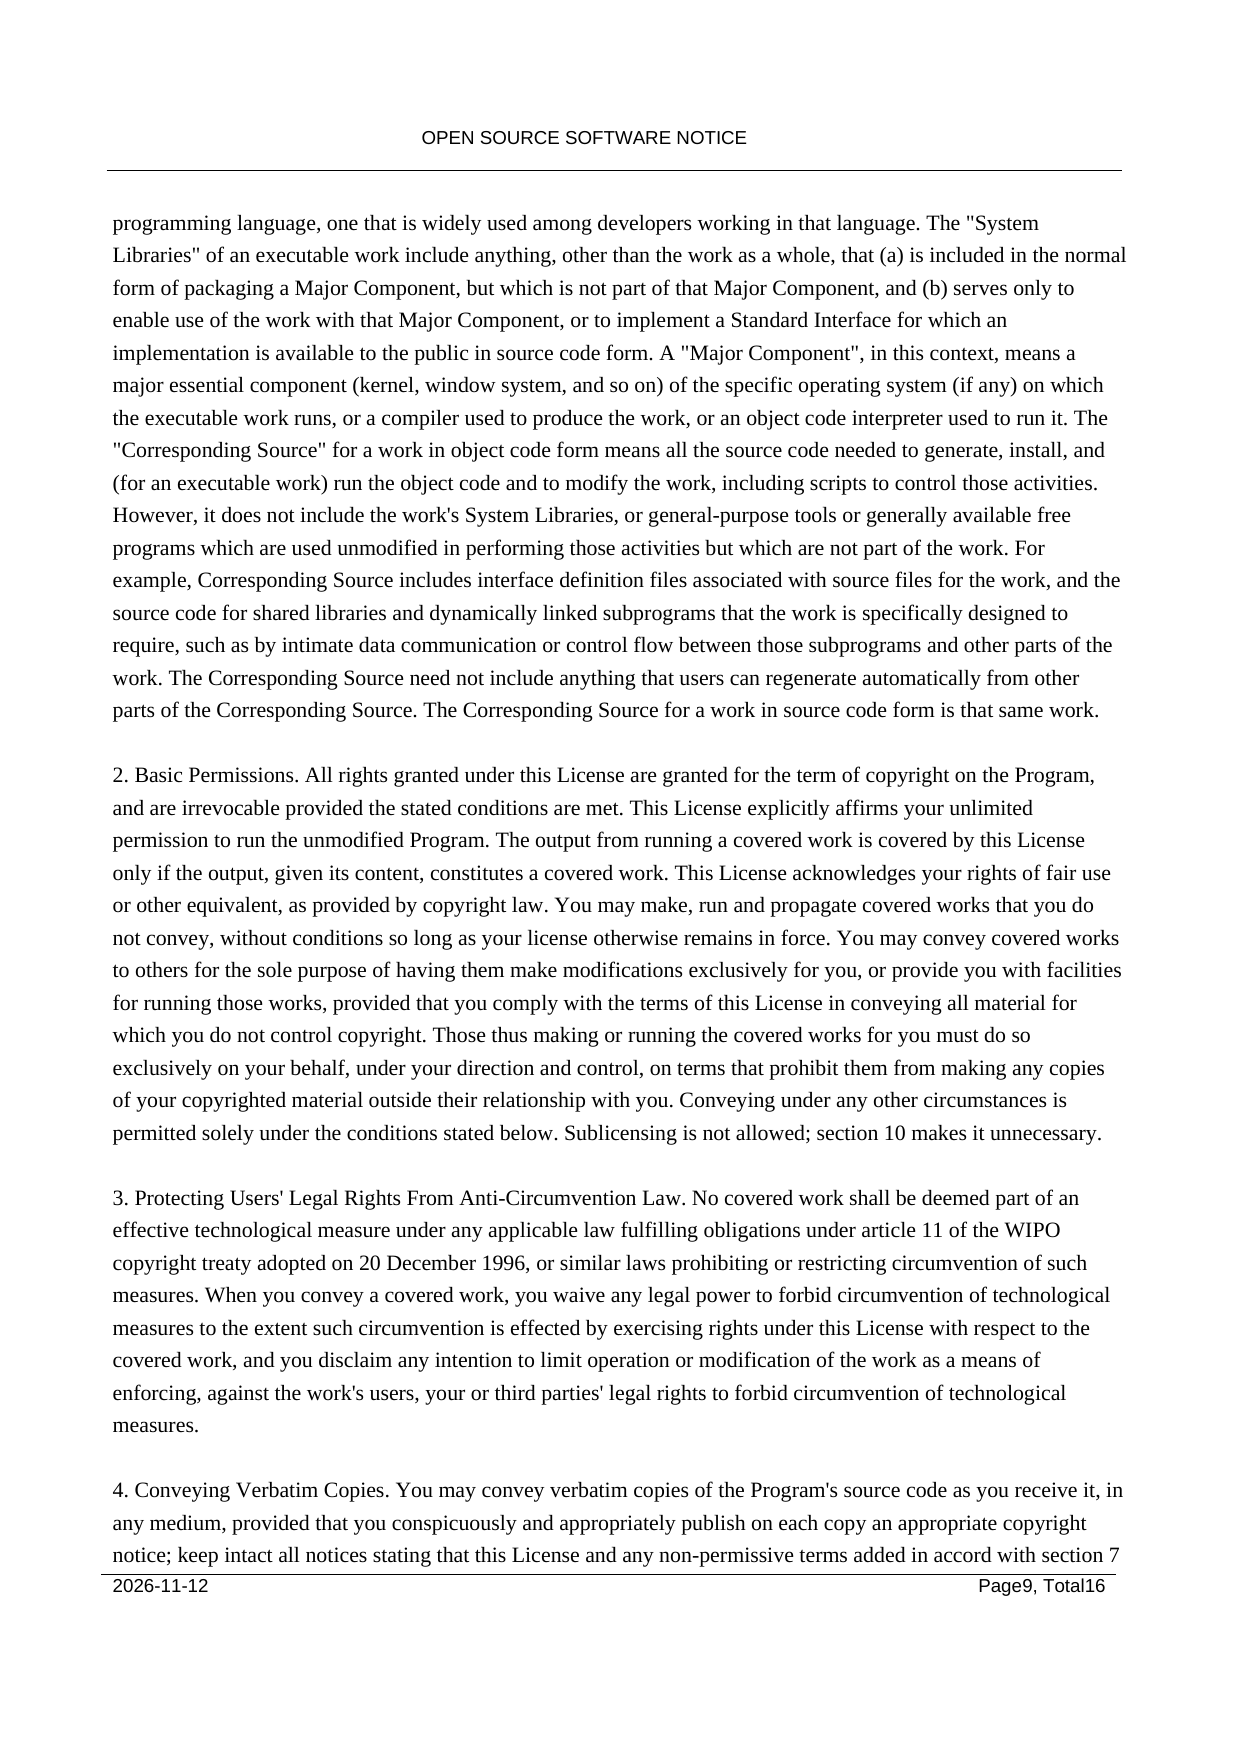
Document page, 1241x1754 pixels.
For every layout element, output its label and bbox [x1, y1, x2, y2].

text [112, 206, 1128, 1571]
